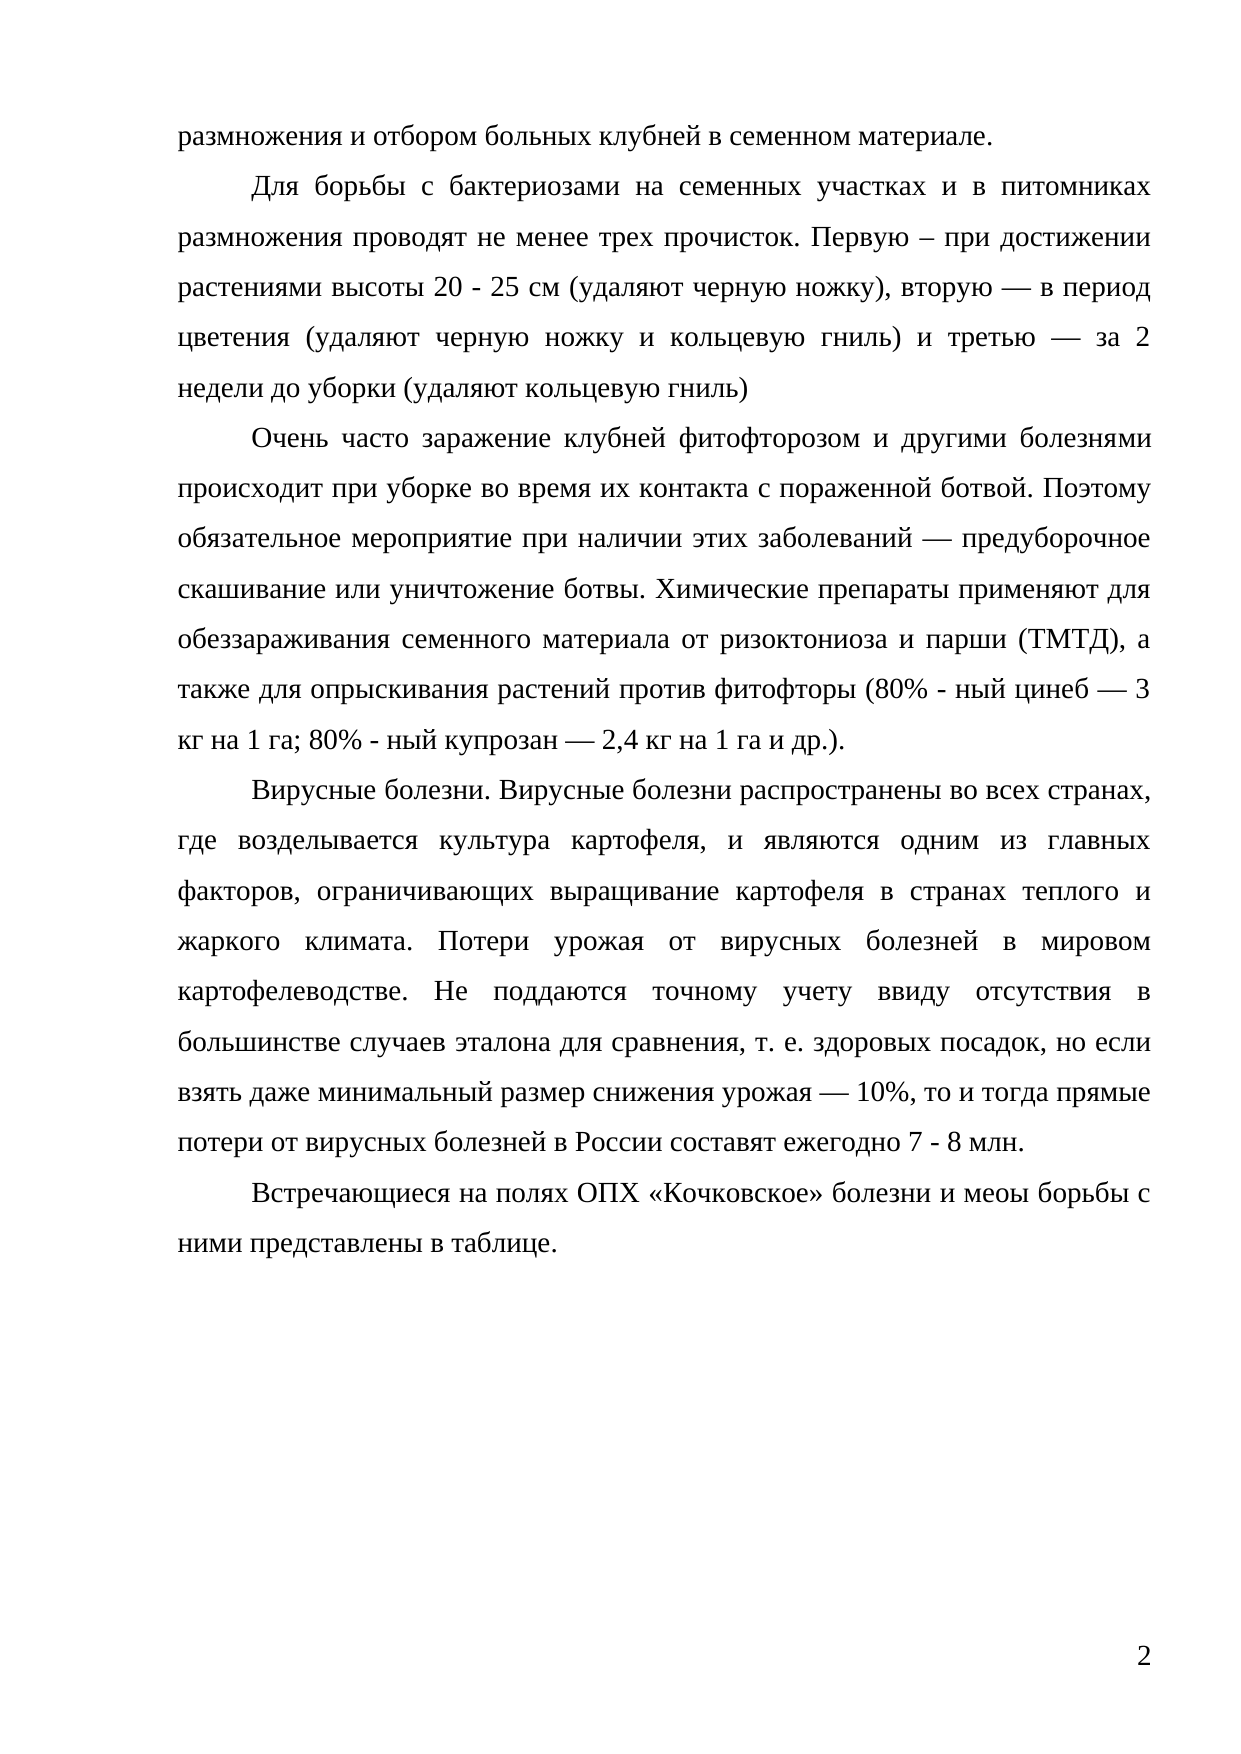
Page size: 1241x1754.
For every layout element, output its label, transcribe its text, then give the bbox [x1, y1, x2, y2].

text Вирусные болезни. Вирусные болезни распространены во всех странах, где возделывается культура картофеля, и являются одним из главных факторов, ограничивающих выращивание картофеля в странах теплого и жаркого климата. Потери урожая от вирусных болезней в мировом картофелеводстве. Не поддаются точному учету ввиду отсутствия в большинстве случаев эталона для сравнения, т. е. здоровых посадок, но если взять даже минимальный размер снижения урожая — 10%, то и тогда прямые потери от вирусных болезней в России составят ежегодно 7 - 8 млн. [177, 772, 1152, 1158]
text Очень часто заражение клубней фитофторозом и другими болезнями происходит при уборке во время их контакта с пораженной ботвой. Поэтому обязательное мероприятие при наличии этих заболеваний — предуборочное скашивание или уничтожение ботвы. Химические препараты применяют для обеззараживания семенного материала от ризоктониоза и парши (ТМТД), а также для опрыскивания растений против фитофторы (80% - ный цинеб — на ; 80% - ный купрозан — на и др.). [177, 420, 1152, 755]
text Для борьбы с бактериозами на семенных участках и в питомниках размножения проводят не менее трех прочисток. Первую – при достижении растениями высоты 20 - (удаляют черную ножку), вторую — в период цветения (удаляют черную ножку и кольцевую гниль) и третью — за 2 недели до уборки (удаляют кольцевую гниль) [177, 168, 1152, 403]
text Встречающиеся на полях ОПХ «Кочковское» болезни и меоы борьбы с ними представлены в таблице. [177, 1175, 1152, 1258]
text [177, 118, 1152, 152]
